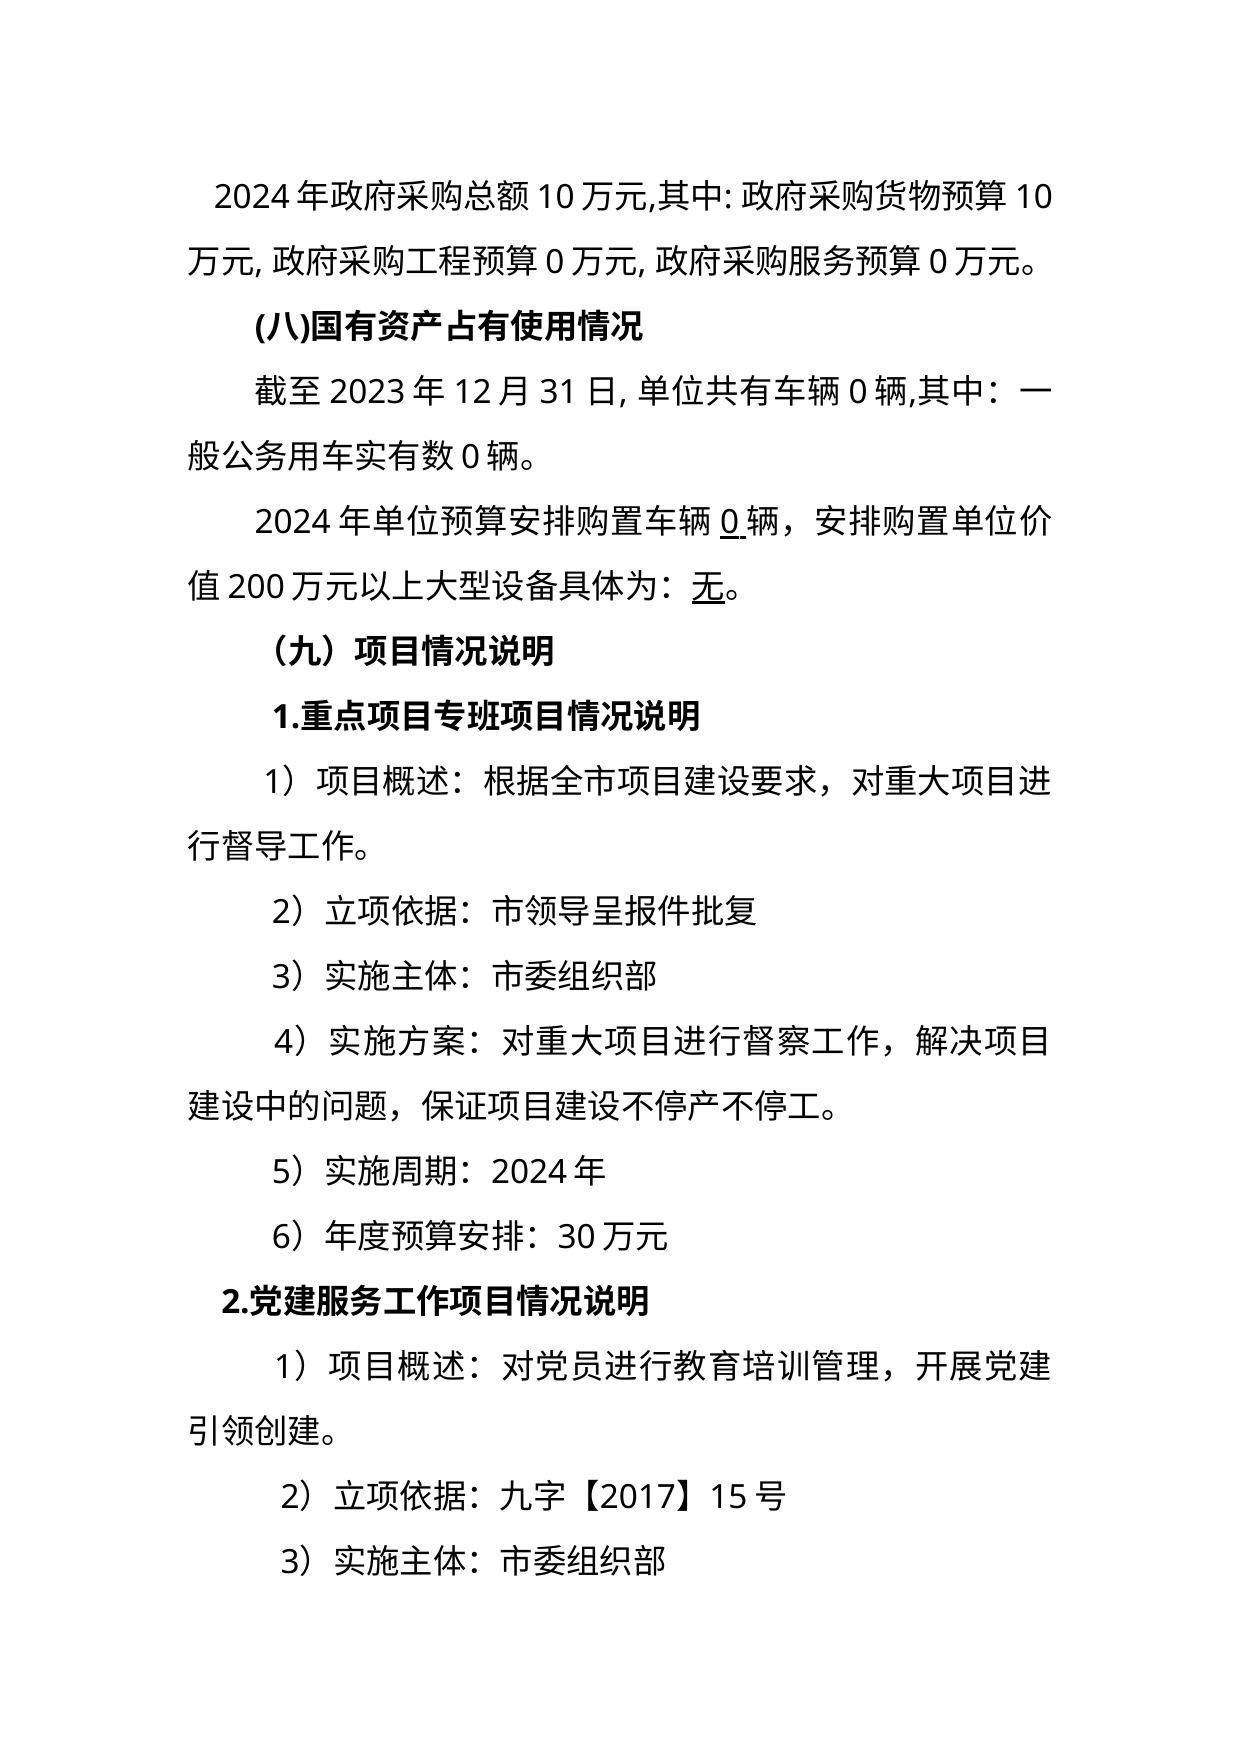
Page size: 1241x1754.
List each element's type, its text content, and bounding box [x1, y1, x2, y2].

text 3）实施主体：市委组织部 [187, 1527, 1053, 1592]
text 5）实施周期：2024年 [187, 1137, 1053, 1202]
text 4）实施方案：对重大项目进行督察工作，解决项目建设中的问题，保证项目建设不停产不停工。 [187, 1007, 1053, 1137]
text 截至2023年12月31日, 单位共有车辆0辆,其中：一般公务用车实有数0辆。 [187, 357, 1053, 487]
text （九）项目情况说明 [187, 617, 1053, 682]
text 3）实施主体：市委组织部 [187, 942, 1053, 1007]
text 2.党建服务工作项目情况说明 [187, 1267, 1053, 1332]
text 2024年单位预算安排购置车辆0辆，安排购置单位价值200万元以上大型设备具体为：无。 [187, 487, 1053, 617]
text 2）立项依据：九字【2017】15号 [187, 1462, 1053, 1527]
text 2024年政府采购总额10万元,其中: 政府采购货物预算10万元, 政府采购工程预算0万元, 政府采购服务预算0万元。 [187, 162, 1053, 292]
text 1）项目概述：对党员进行教育培训管理，开展党建引领创建。 [187, 1332, 1053, 1462]
text 1）项目概述：根据全市项目建设要求，对重大项目进行督导工作。 [187, 747, 1053, 877]
text 1.重点项目专班项目情况说明 [187, 682, 1053, 747]
text (八)国有资产占有使用情况 [187, 292, 1053, 357]
text 2）立项依据：市领导呈报件批复 [187, 877, 1053, 942]
text 6）年度预算安排：30万元 [187, 1202, 1053, 1267]
